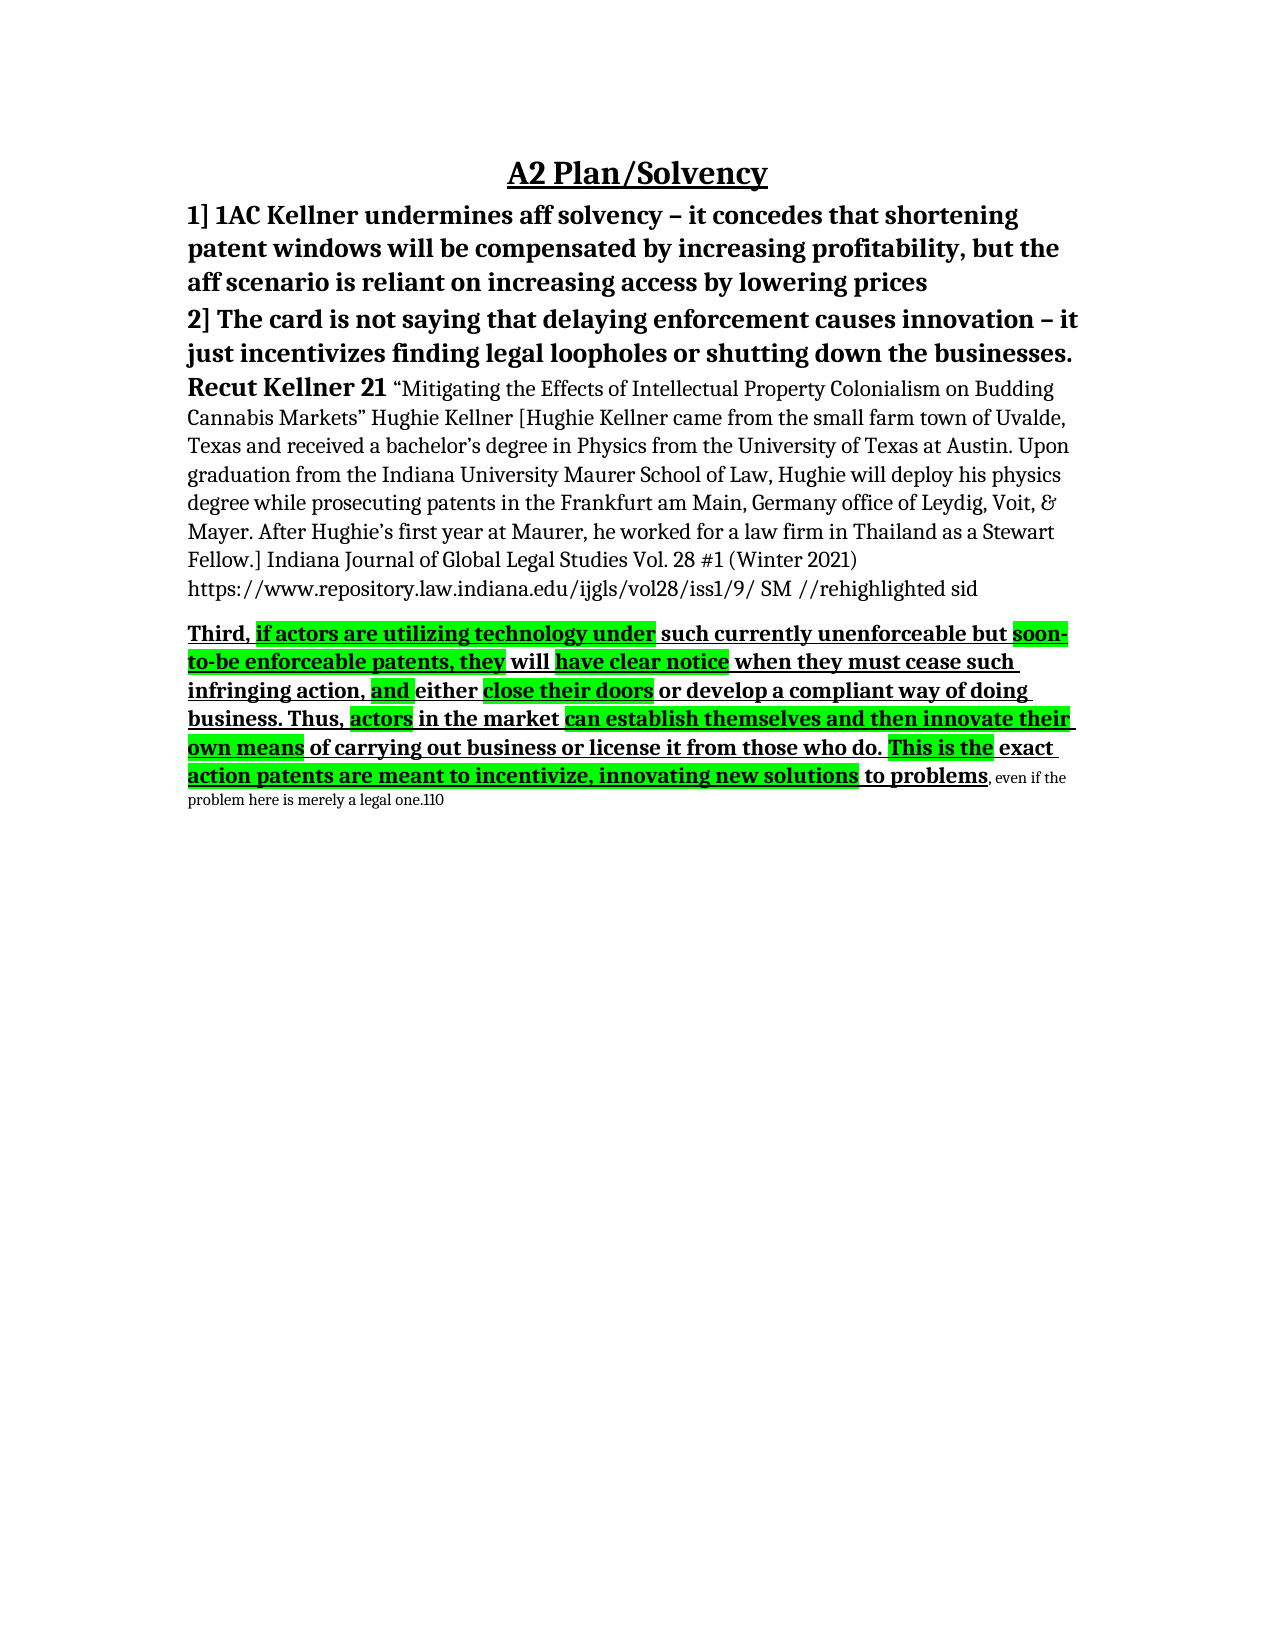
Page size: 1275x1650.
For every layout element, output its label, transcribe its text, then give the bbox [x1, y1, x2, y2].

subtitle 1] 1AC Kellner undermines aff solvency – it concedes that shortening patent windows will be compensated by increasing profitability, but the aff scenario is reliant on increasing access by lowering prices [187, 200, 1087, 298]
text Recut Kellner 21 “Mitigating the Effects of Intellectual Property Colonialism on Budding Cannabis Markets” Hughie Kellner [Hughie Kellner came from the small farm town of Uvalde, Texas and received a bachelor’s degree in Physics from the University of Texas at Austin. Upon graduation from the Indiana University Maurer School of Law, Hughie will deploy his physics degree while prosecuting patents in the Frankfurt am Main, Germany office of Leydig, Voit, & Mayer. After Hughie’s first year at Maurer, he worked for a law firm in Thailand as a Stewart Fellow.] Indiana Journal of Global Legal Studies Vol. 28 #1 (Winter 2021) https://www.repository.law.indiana.edu/ijgls/vol28/iss1/9/ SM //rehighlighted sid [187, 372, 1087, 602]
text Third, if actors are utilizing technology under such currently unenforceable but soon-to-be enforceable patents, they will have clear notice when they must cease such infringing action, and either close their doors or develop a compliant way of doing business. Thus, actors in the market can establish themselves and then innovate their own means of carrying out business or license it from those who do. This is the exact action patents are meant to incentivize, innovating new solutions to problems, even if the problem here is merely a legal one.110 [187, 621, 1087, 810]
subtitle A2 Plan/Solvency [187, 154, 1087, 192]
subtitle 2] The card is not saying that delaying enforcement causes innovation – it just incentivizes finding legal loopholes or shutting down the businesses. [187, 304, 1087, 369]
